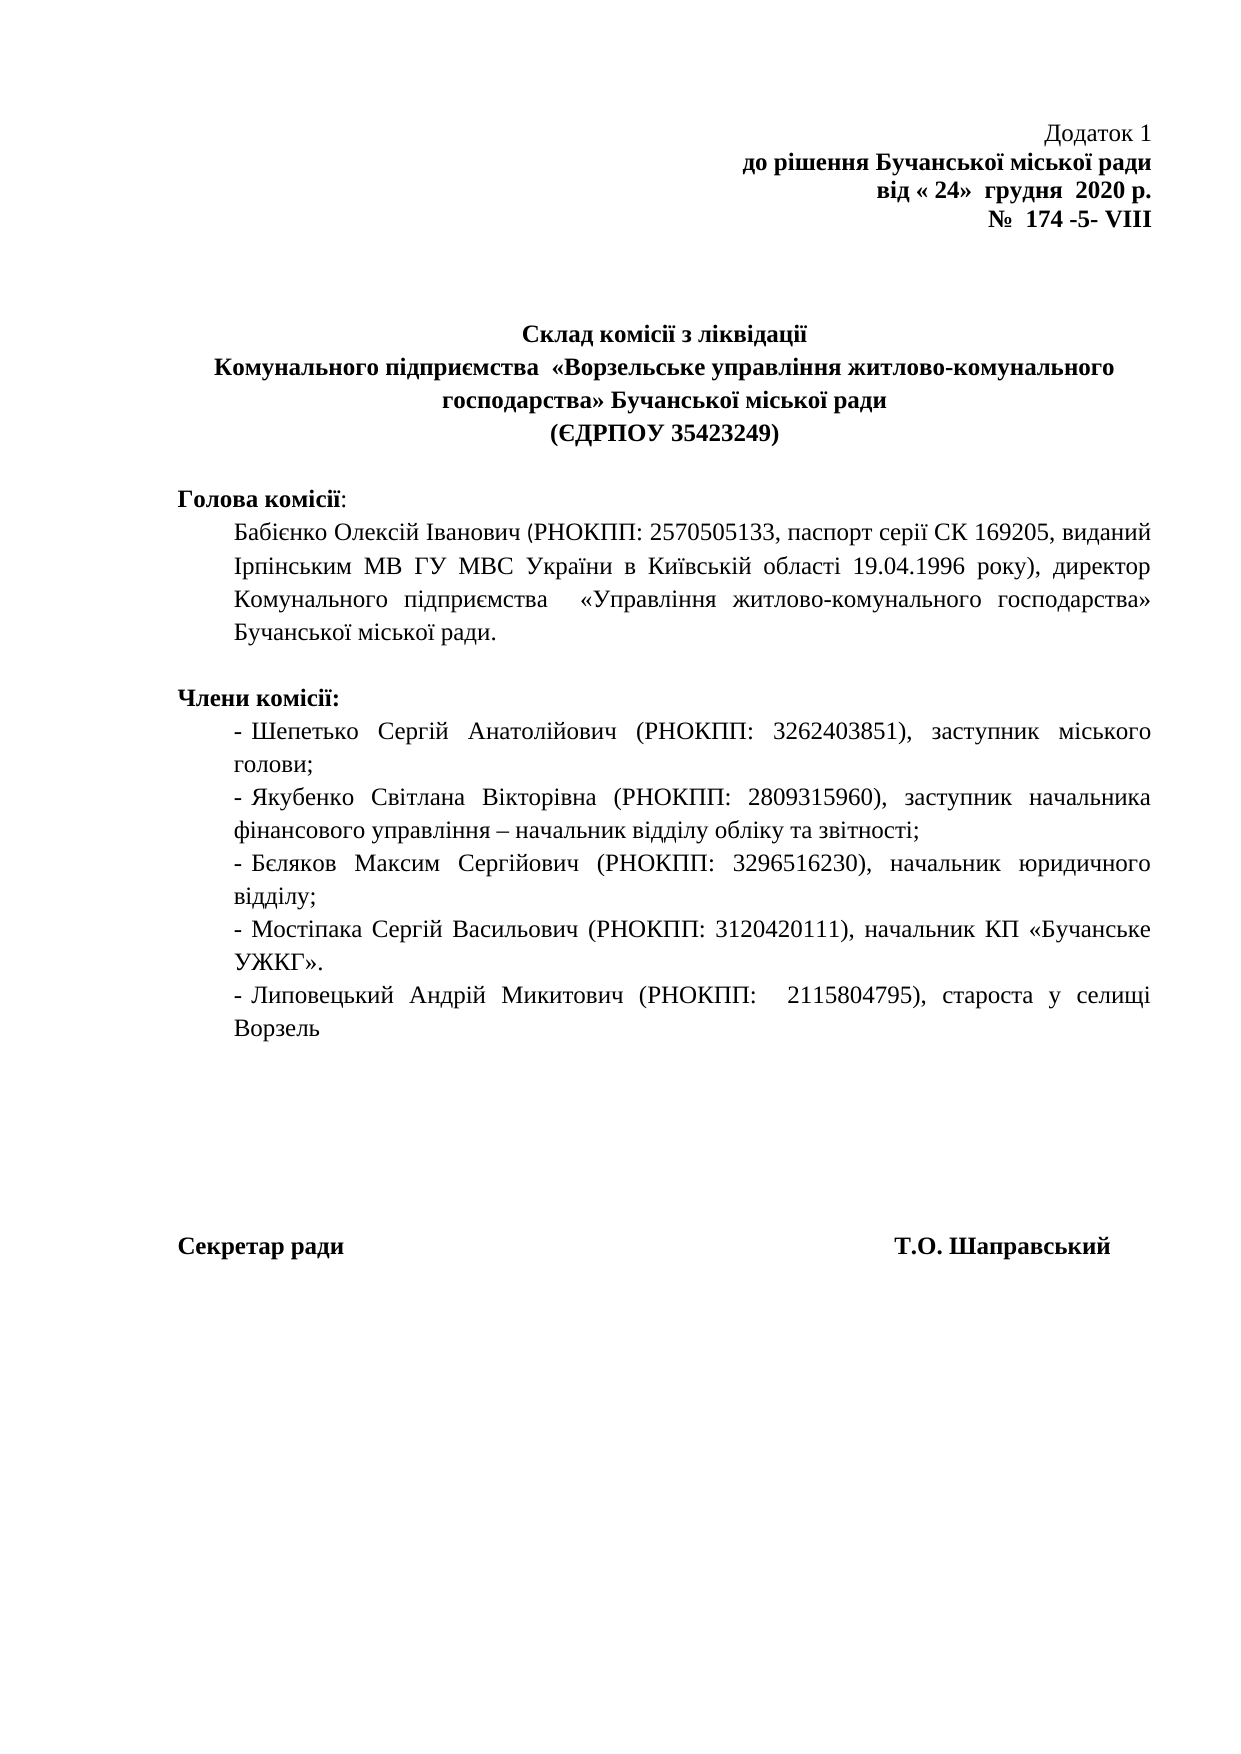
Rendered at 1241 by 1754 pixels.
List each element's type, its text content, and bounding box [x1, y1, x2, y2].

text Бабієнко Олексій Іванович (РНОКПП: 2570505133, паспорт серії СК 169205, виданий Ірпінським МВ ГУ МВС України в Київській області 19.04.1996 року), директор Комунального підприємства «Управління житлово-комунального господарства» Бучанської міської ради. [233, 517, 1152, 646]
list Мостіпака Сергій Васильович (РНОКПП: 3120420111), начальник КП «Бучанське УЖКГ». [233, 914, 1152, 976]
text Склад комісії з ліквідації [177, 319, 1152, 348]
text Члени комісії: [177, 683, 1152, 712]
text (ЄДРПОУ 35423249) [177, 418, 1152, 447]
text до рішення Бучанської міської ради [177, 147, 1152, 176]
text Голова комісії: [177, 484, 1152, 513]
list Липовецький Андрій Микитович (РНОКПП: 2115804795), староста у селищі Ворзель [233, 980, 1152, 1042]
text Додаток 1 [177, 118, 1152, 147]
list Бєляков Максим Сергійович (РНОКПП: 3296516230), начальник юридичного відділу; [233, 848, 1152, 910]
text Секретар ради Т.О. Шаправський [177, 1231, 1152, 1260]
list Шепетько Сергій Анатолійович (РНОКПП: 3262403851), заступник міського голови; [233, 716, 1152, 778]
text № 174 -5- VІIІ [177, 204, 1152, 233]
text Комунального підприємства «Ворзельське управління житлово-комунального господарства» Бучанської міської ради [177, 352, 1152, 414]
list Якубенко Світлана Вікторівна (РНОКПП: 2809315960), заступник начальника фінансового управління – начальник відділу обліку та звітності; [233, 782, 1152, 844]
text від « 24» грудня 2020 р. [177, 176, 1152, 204]
